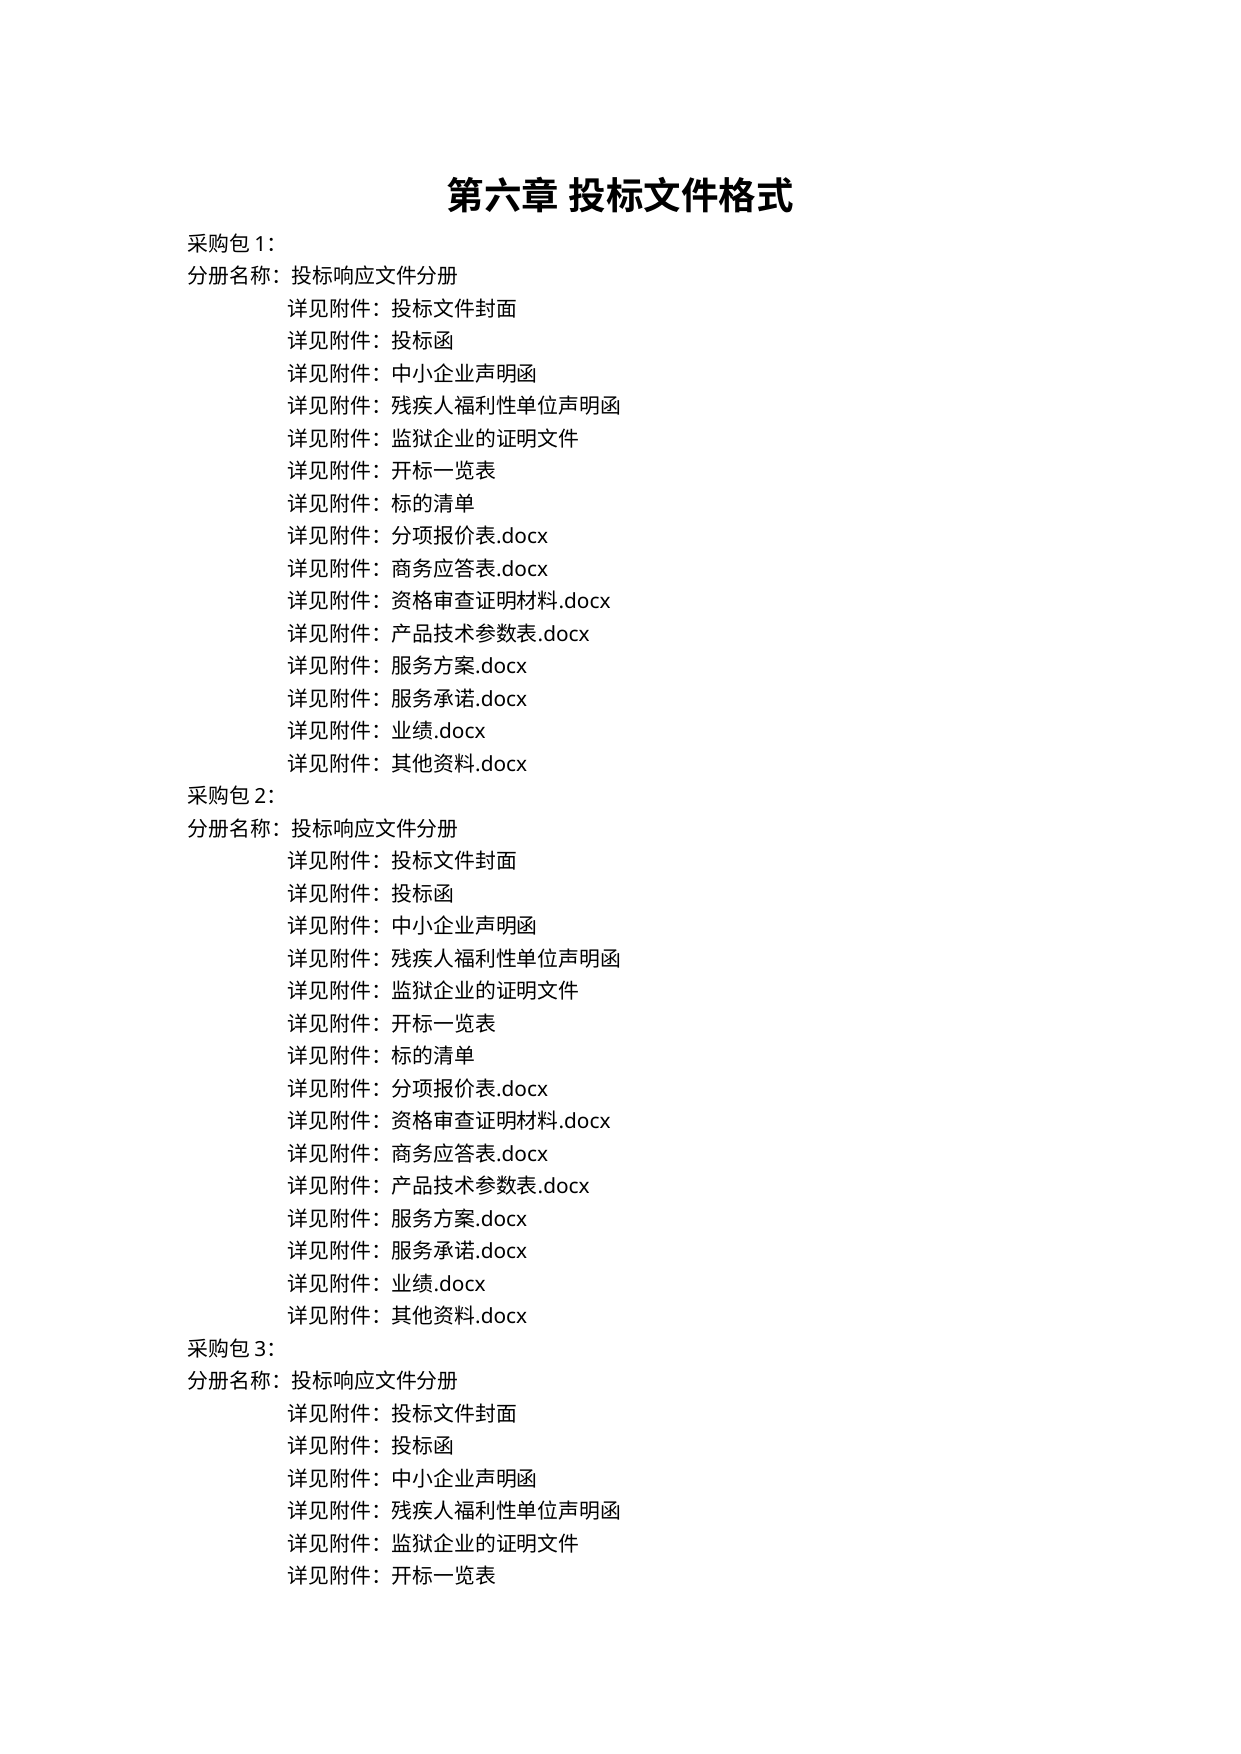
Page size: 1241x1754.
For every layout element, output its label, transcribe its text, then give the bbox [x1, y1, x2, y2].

text 详见附件：产品技术参数表.docx [187, 617, 1053, 649]
text 详见附件：残疾人福利性单位声明函 [187, 942, 1053, 974]
text 详见附件：商务应答表.docx [187, 552, 1053, 584]
text 详见附件：投标文件封面 [187, 844, 1053, 877]
text 详见附件：开标一览表 [187, 1007, 1053, 1039]
text 详见附件：分项报价表.docx [187, 519, 1053, 552]
text 详见附件：业绩.docx [187, 1267, 1053, 1299]
text 详见附件：商务应答表.docx [187, 1137, 1053, 1169]
text 详见附件：监狱企业的证明文件 [187, 422, 1053, 454]
text 详见附件：开标一览表 [187, 1559, 1053, 1592]
text 详见附件：标的清单 [187, 487, 1053, 519]
text 详见附件：服务方案.docx [187, 1202, 1053, 1234]
text 详见附件：投标函 [187, 1429, 1053, 1462]
text 详见附件：资格审查证明材料.docx [187, 1104, 1053, 1137]
text 详见附件：业绩.docx [187, 714, 1053, 747]
text 详见附件：投标文件封面 [187, 292, 1053, 324]
text 详见附件：监狱企业的证明文件 [187, 1527, 1053, 1559]
text 详见附件：投标函 [187, 877, 1053, 909]
text 采购包1： [187, 227, 1053, 259]
text 详见附件：投标函 [187, 324, 1053, 357]
text 分册名称：投标响应文件分册 [187, 812, 1053, 844]
text 详见附件：残疾人福利性单位声明函 [187, 389, 1053, 422]
text 详见附件：服务承诺.docx [187, 1234, 1053, 1267]
text 分册名称：投标响应文件分册 [187, 259, 1053, 292]
text 第六章 投标文件格式 [187, 162, 1053, 227]
text 采购包2： [187, 779, 1053, 812]
text 详见附件：其他资料.docx [187, 747, 1053, 779]
text 详见附件：产品技术参数表.docx [187, 1169, 1053, 1202]
text 详见附件：其他资料.docx [187, 1299, 1053, 1332]
text 详见附件：服务方案.docx [187, 649, 1053, 682]
text 详见附件：分项报价表.docx [187, 1072, 1053, 1104]
text 详见附件：中小企业声明函 [187, 909, 1053, 942]
text 详见附件：服务承诺.docx [187, 682, 1053, 714]
text 详见附件：中小企业声明函 [187, 357, 1053, 389]
text 详见附件：中小企业声明函 [187, 1462, 1053, 1494]
text 详见附件：投标文件封面 [187, 1397, 1053, 1429]
text 详见附件：标的清单 [187, 1039, 1053, 1072]
text 详见附件：残疾人福利性单位声明函 [187, 1494, 1053, 1527]
text 采购包3： [187, 1332, 1053, 1364]
text 详见附件：开标一览表 [187, 454, 1053, 487]
text 分册名称：投标响应文件分册 [187, 1364, 1053, 1397]
text 详见附件：资格审查证明材料.docx [187, 584, 1053, 617]
text 详见附件：监狱企业的证明文件 [187, 974, 1053, 1007]
